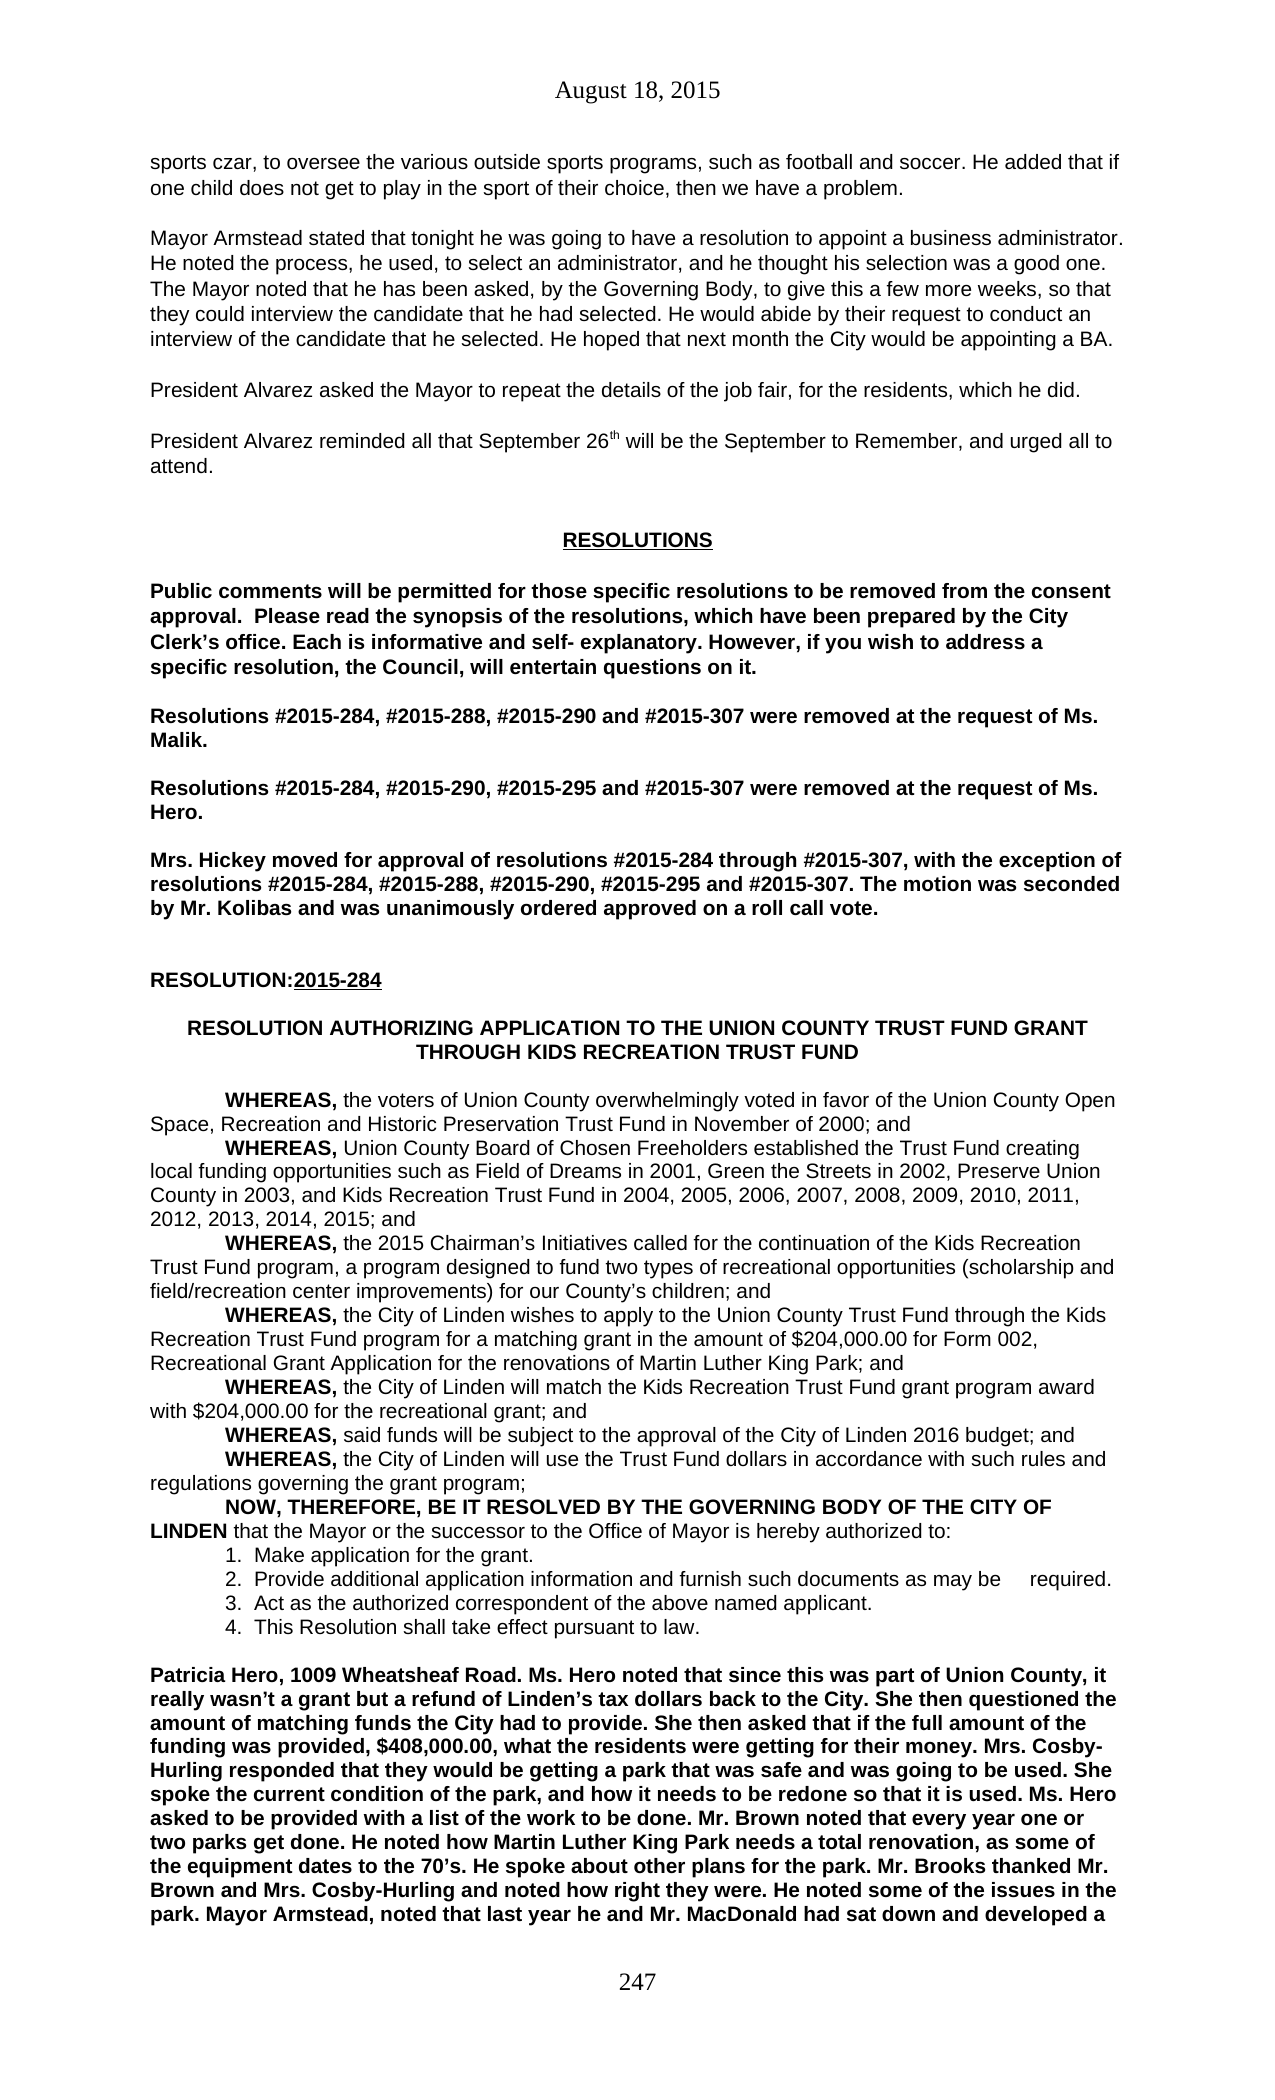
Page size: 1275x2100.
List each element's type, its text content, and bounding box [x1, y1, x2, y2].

text NOW, THEREFORE, BE IT RESOLVED BY THE GOVERNING BODY OF THE CITY OF LINDEN that the Mayor or the successor to the Office of Mayor is hereby authorized to: [150, 1495, 1125, 1543]
text WHEREAS, the City of Linden will use the Trust Fund dollars in accordance with such rules and regulations governing the grant program; [150, 1447, 1125, 1495]
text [150, 1662, 1125, 1926]
text 3. Act as the authorized correspondent of the above named applicant. [150, 1591, 1125, 1614]
text WHEREAS, the 2015 Chairman’s Initiatives called for the continuation of the Kids Recreation Trust Fund program, a program designed to fund two types of recreational opportunities (scholarship and field/recreation center improvements) for our County’s children; and [150, 1231, 1125, 1303]
text WHEREAS, said funds will be subject to the approval of the City of Linden 2016 budget; and [150, 1423, 1125, 1447]
text Mrs. Hickey moved for approval of resolutions #2015-284 through #2015-307, with the exception of resolutions #2015-284, #2015-288, #2015-290, #2015-295 and #2015-307. The motion was seconded by Mr. Kolibas and was unanimously ordered approved on a roll call vote. [150, 848, 1125, 920]
text WHEREAS, the voters of Union County overwhelmingly voted in favor of the Union County Open Space, Recreation and Historic Preservation Trust Fund in November of 2000; and [150, 1087, 1125, 1135]
text 1. Make application for the grant. [150, 1543, 1125, 1567]
text RESOLUTION:2015-284 [150, 968, 1125, 992]
text WHEREAS, the City of Linden wishes to apply to the Union County Trust Fund through the Kids Recreation Trust Fund program for a matching grant in the amount of $204,000.00 for Form 002, Recreational Grant Application for the renovations of Martin Luther King Park; and [150, 1303, 1125, 1375]
text WHEREAS, Union County Board of Chosen Freeholders established the Trust Fund creating local funding opportunities such as Field of Dreams in 2001, Green the Streets in 2002, Preserve Union County in 2003, and Kids Recreation Trust Fund in 2004, 2005, 2006, 2007, 2008, 2009, 2010, 2011, 2012, 2013, 2014, 2015; and [150, 1135, 1125, 1231]
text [150, 150, 1125, 199]
text 4. This Resolution shall take effect pursuant to law. [150, 1614, 1125, 1638]
text RESOLUTION AUTHORIZING APPLICATION TO THE UNION COUNTY TRUST FUND GRANT THROUGH KIDS RECREATION TRUST FUND [150, 1016, 1125, 1063]
text Resolutions #2015-284, #2015-290, #2015-295 and #2015-307 were removed at the request of Ms. Hero. [150, 776, 1125, 824]
text Mayor Armstead stated that tonight he was going to have a resolution to appoint a business administrator. He noted the process, he used, to select an administrator, and he thought his selection was a good one. The Mayor noted that he has been asked, by the Governing Body, to give this a few more weeks, so that they could interview the candidate that he had selected. He would abide by their request to conduct an interview of the candidate that he selected. He hoped that next month the City would be appointing a BA. [150, 226, 1125, 351]
text President Alvarez reminded all that September 26th will be the September to Remember, and urged all to attend. [150, 428, 1125, 478]
text Public comments will be permitted for those specific resolutions to be removed from the consent approval. Please read the synopsis of the resolutions, which have been prepared by the City Clerk’s office. Each is informative and self- explanatory. However, if you wish to address a specific resolution, the Council, will entertain questions on it. [150, 579, 1125, 679]
text RESOLUTIONS [150, 528, 1125, 552]
text President Alvarez asked the Mayor to repeat the details of the job fair, for the residents, which he did. [150, 378, 1125, 402]
text WHEREAS, the City of Linden will match the Kids Recreation Trust Fund grant program award with $204,000.00 for the recreational grant; and [150, 1375, 1125, 1423]
text 2. Provide additional application information and furnish such documents as may be required. [225, 1567, 1125, 1591]
text Resolutions #2015-284, #2015-288, #2015-290 and #2015-307 were removed at the request of Ms. Malik. [150, 704, 1125, 752]
